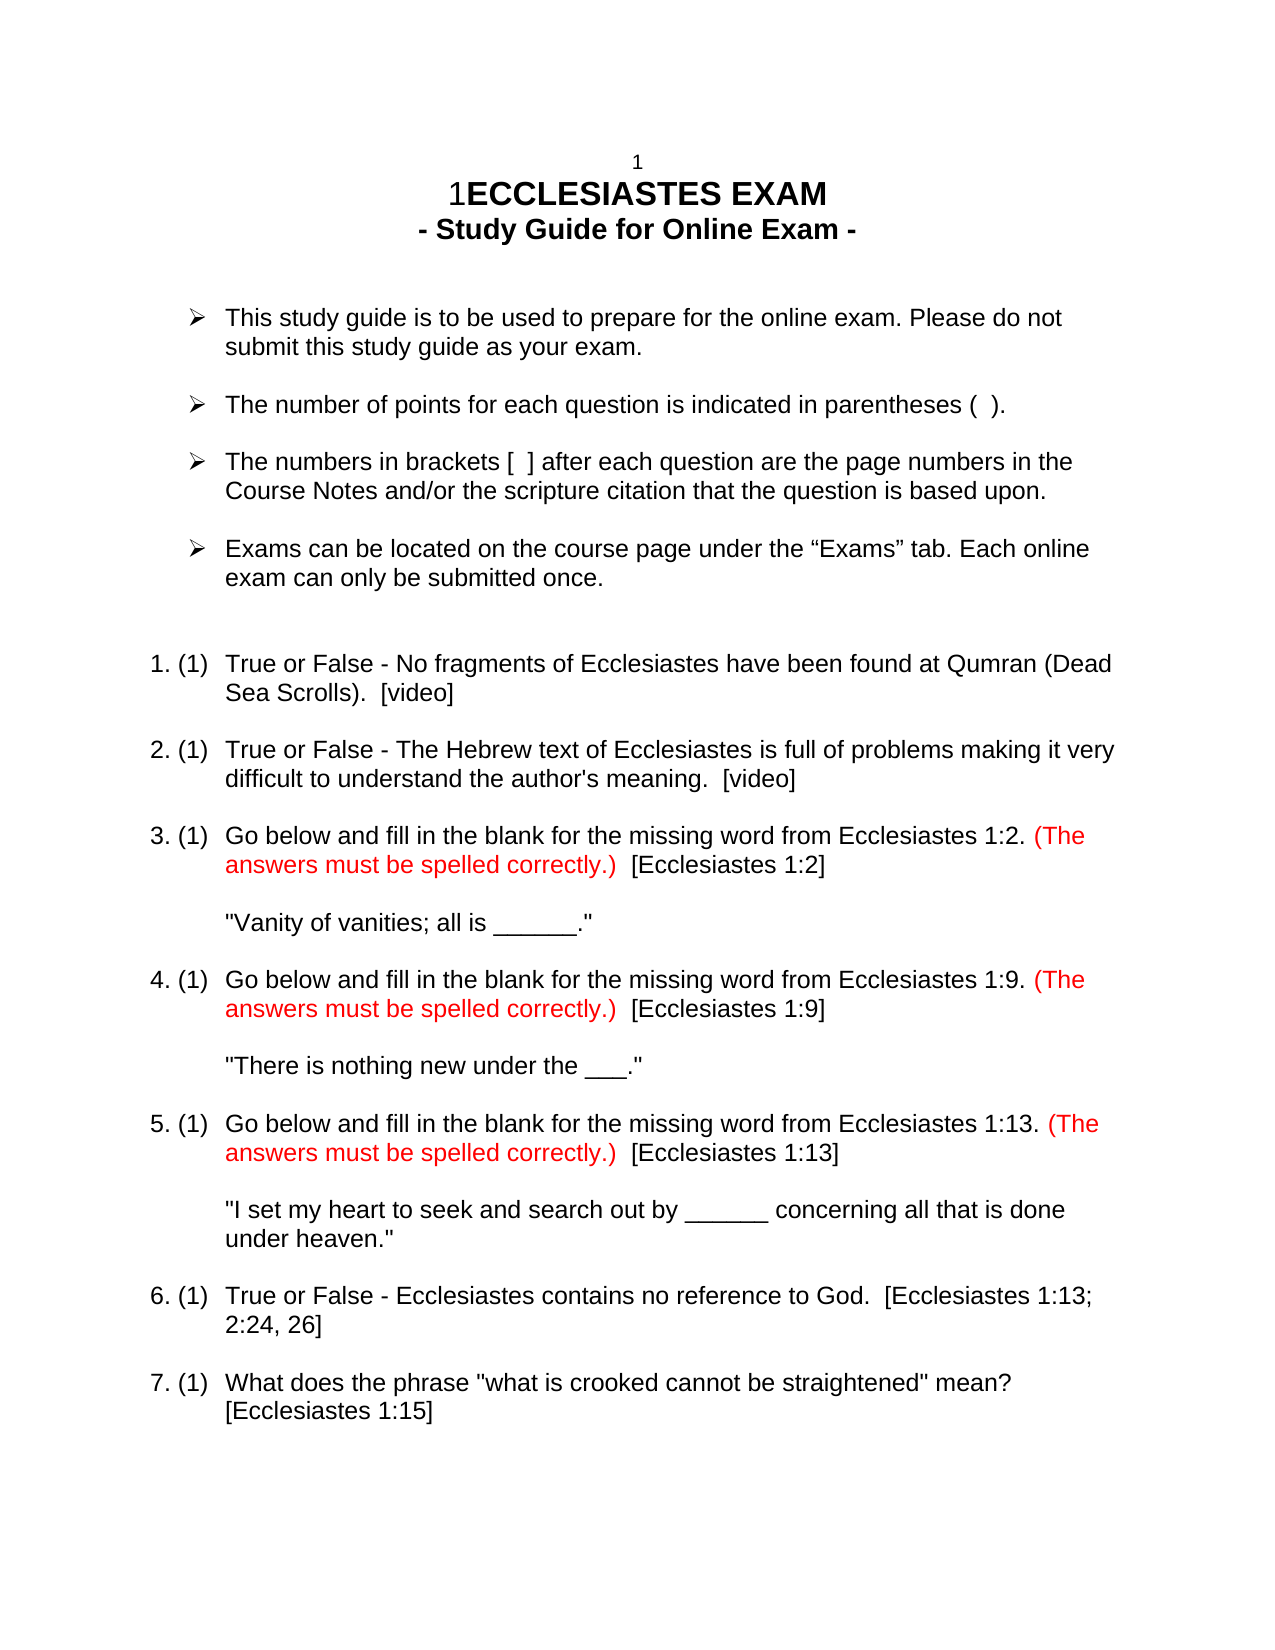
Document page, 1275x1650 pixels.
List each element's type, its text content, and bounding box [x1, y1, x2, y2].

list The numbers in brackets [ ] after each question are the page numbers in the Course Notes and/or the scripture citation that the question is based upon. [187, 447, 1125, 505]
list The number of points for each question is indicated in parentheses ( ). [187, 390, 1125, 419]
text 4. (1) Go below and fill in the blank for the missing word from Ecclesiastes 1:9. (The answers must be spelled correctly.) [Ecclesiastes 1:9] [150, 965, 1125, 1023]
text 3. (1) Go below and fill in the blank for the missing word from Ecclesiastes 1:2. (The answers must be spelled correctly.) [Ecclesiastes 1:2] [150, 821, 1125, 879]
text 1. (1) True or False - No fragments of Ecclesiastes have been found at Qumran (Dead Sea Scrolls). [video] [150, 649, 1125, 706]
text - Study Guide for Online Exam - [150, 212, 1125, 246]
text 5. (1) Go below and fill in the blank for the missing word from Ecclesiastes 1:13. (The answers must be spelled correctly.) [Ecclesiastes 1:13] [150, 1109, 1125, 1166]
list Exams can be located on the course page under the “Exams” tab. Each online exam can only be submitted once. [187, 534, 1125, 591]
text 6. (1) True or False - Ecclesiastes contains no reference to God. [Ecclesiastes 1:13; 2:24, 26] [150, 1281, 1125, 1339]
text "I set my heart to seek and search out by ______ concerning all that is done under heaven." [150, 1195, 1125, 1253]
text 7. (1) What does the phrase "what is crooked cannot be straightened" mean? [Ecclesiastes 1:15] [150, 1368, 1125, 1425]
text 2. (1) True or False - The Hebrew text of Ecclesiastes is full of problems making it very difficult to understand the author's meaning. [video] [150, 735, 1125, 793]
text ECCLESIASTES EXAM [150, 150, 1125, 212]
list This study guide is to be used to prepare for the online exam. Please do not submit this study guide as your exam. [187, 303, 1125, 361]
text "Vanity of vanities; all is ______." [150, 908, 1125, 936]
text "There is nothing new under the ___." [150, 1051, 1125, 1080]
